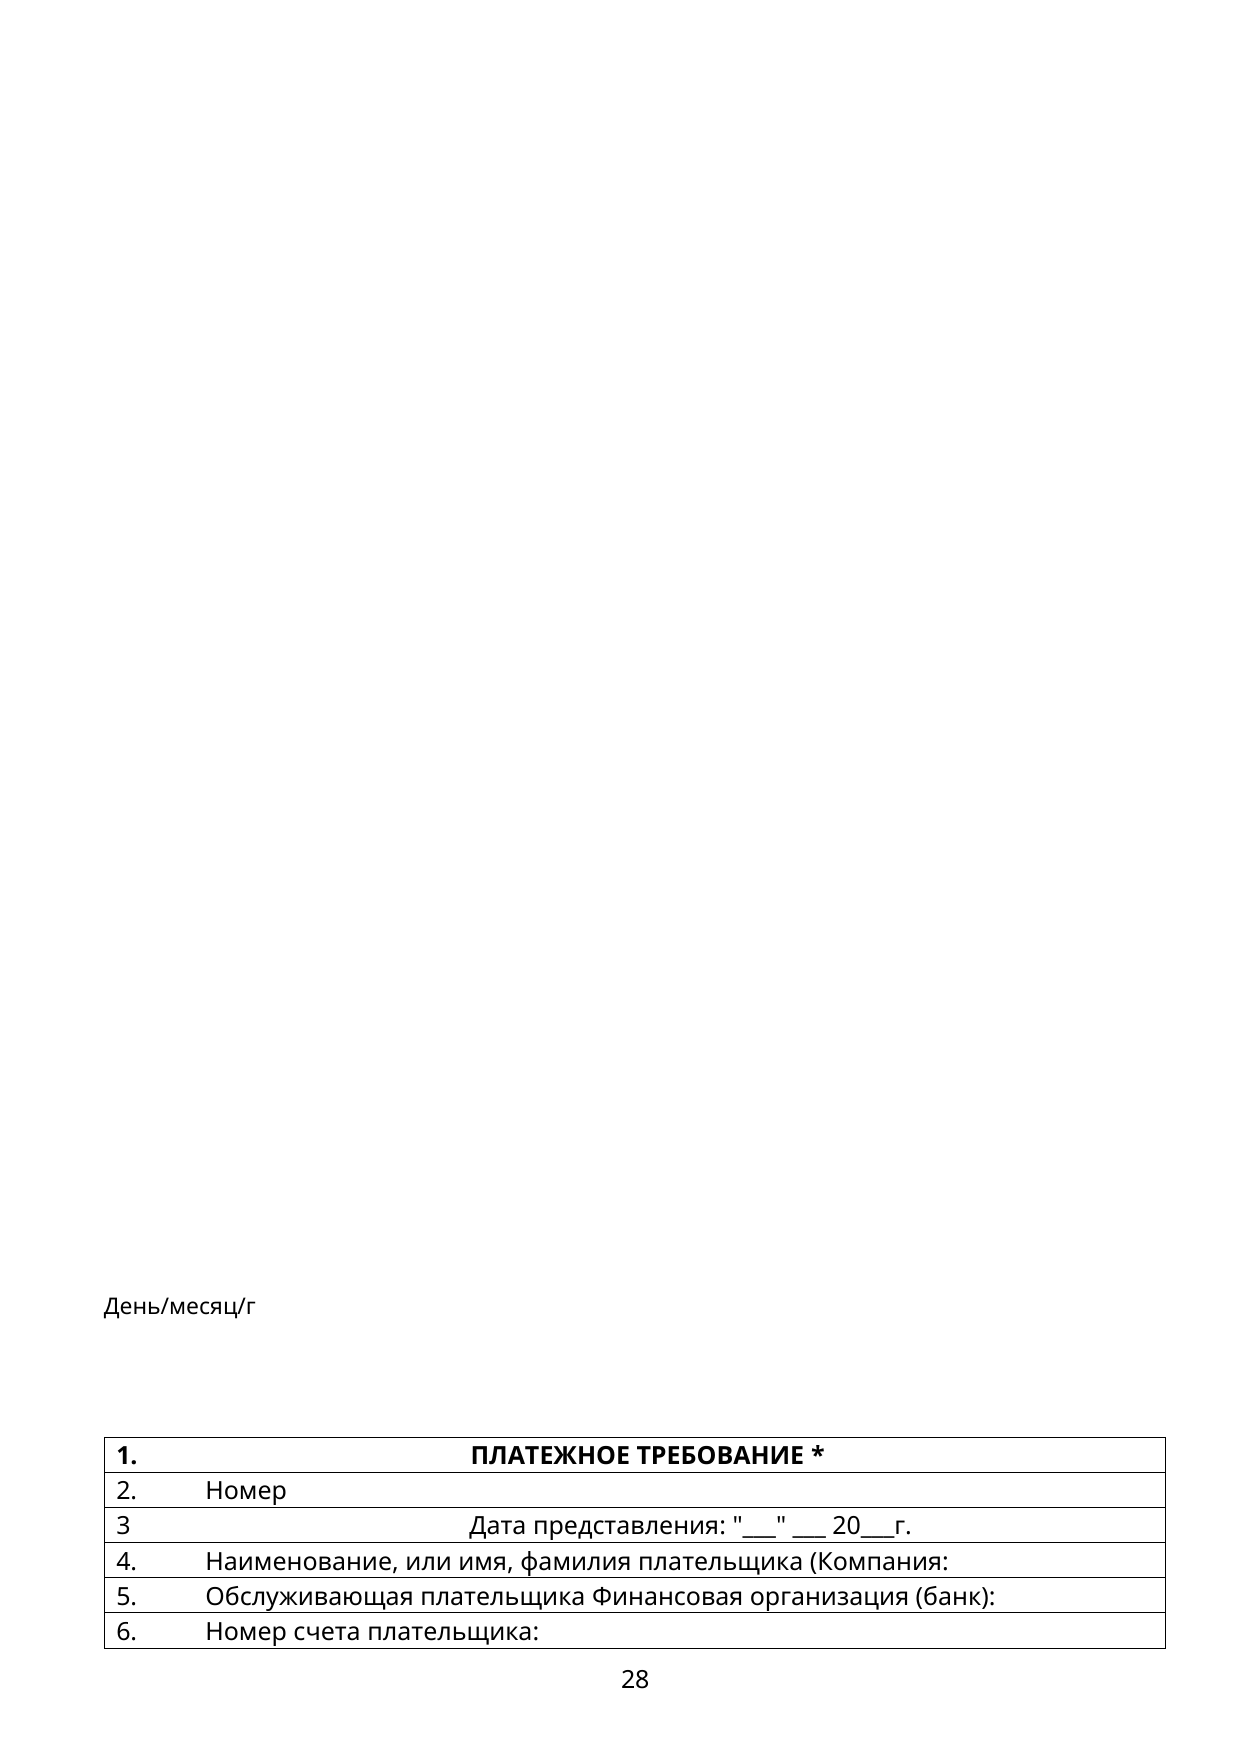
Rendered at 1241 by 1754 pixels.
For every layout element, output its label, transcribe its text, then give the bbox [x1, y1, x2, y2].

table_cell 3 Дата представления: "___" ___ 20___г. [105, 1508, 1165, 1542]
table_cell 4. Наименование, или имя, фамилия плательщика (Компания: [105, 1543, 1165, 1577]
text День/месяц/г [103, 1290, 1167, 1321]
table_header 1. ПЛАТЕЖНОЕ ТРЕБОВАНИЕ * [105, 1438, 1165, 1472]
table_cell 6. Номер счета плательщика: [105, 1613, 1165, 1647]
table_cell 2. Номер [105, 1473, 1165, 1507]
table_cell 5. Обслуживающая плательщика Финансовая организация (банк): [105, 1578, 1165, 1612]
